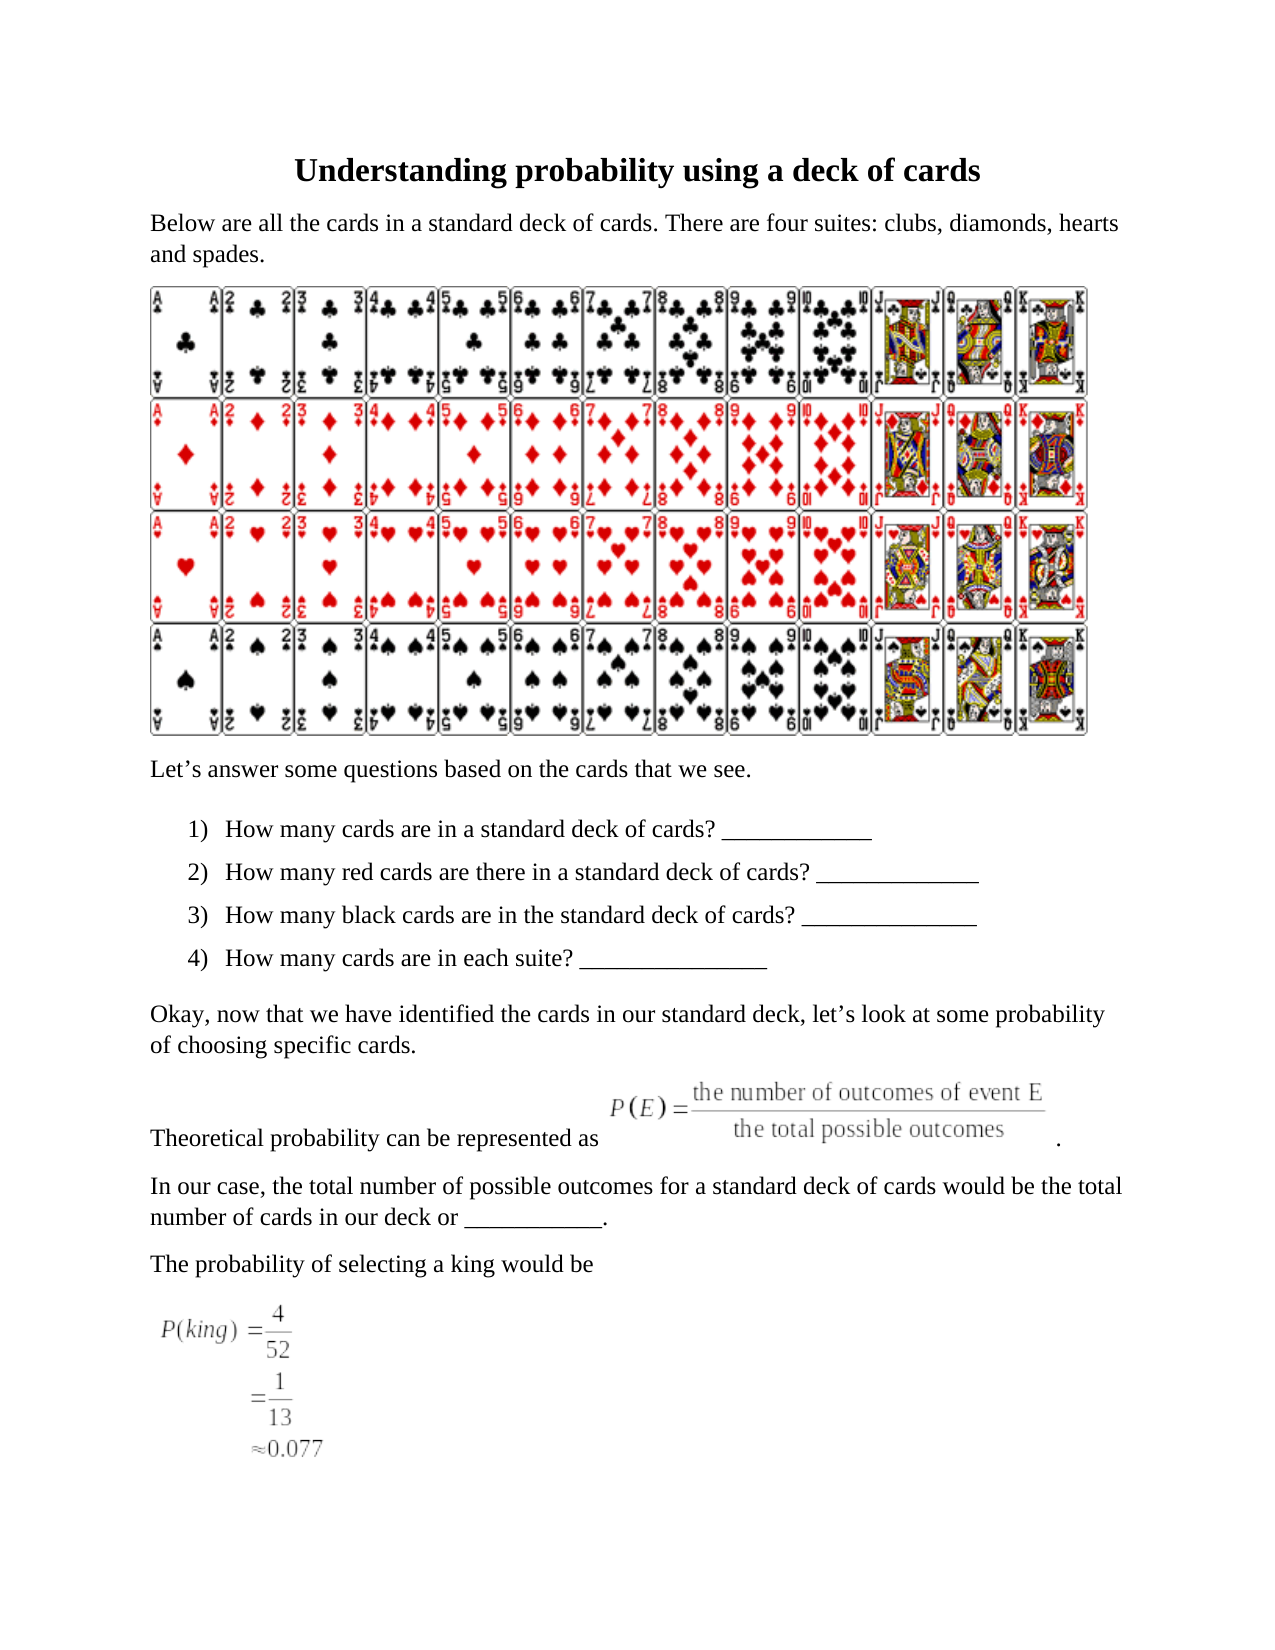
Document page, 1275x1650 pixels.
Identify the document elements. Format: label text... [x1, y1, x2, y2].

text Below are all the cards in a standard deck of cards. There are four suites: clubs, diamonds, hearts and spades. [150, 208, 1125, 268]
text The probability of selecting a king would be [150, 1249, 1125, 1278]
list How many cards are in each suite? _______________ [187, 943, 1125, 972]
text Let’s answer some questions based on the cards that we see. [150, 754, 1125, 783]
picture [150, 286, 1088, 736]
list How many red cards are there in a standard deck of cards? _____________ [187, 857, 1125, 886]
list How many black cards are in the standard deck of cards? ______________ [187, 900, 1125, 929]
text Theoretical probability can be represented as . [150, 1078, 1125, 1152]
list How many cards are in a standard deck of cards? ____________ [187, 814, 1125, 843]
text Okay, now that we have identified the cards in our standard deck, let’s look at some probability of choosing specific cards. [150, 999, 1125, 1059]
text In our case, the total number of possible outcomes for a standard deck of cards would be the total number of cards in our deck or ___________. [150, 1171, 1125, 1231]
text Understanding probability using a deck of cards [150, 150, 1125, 188]
